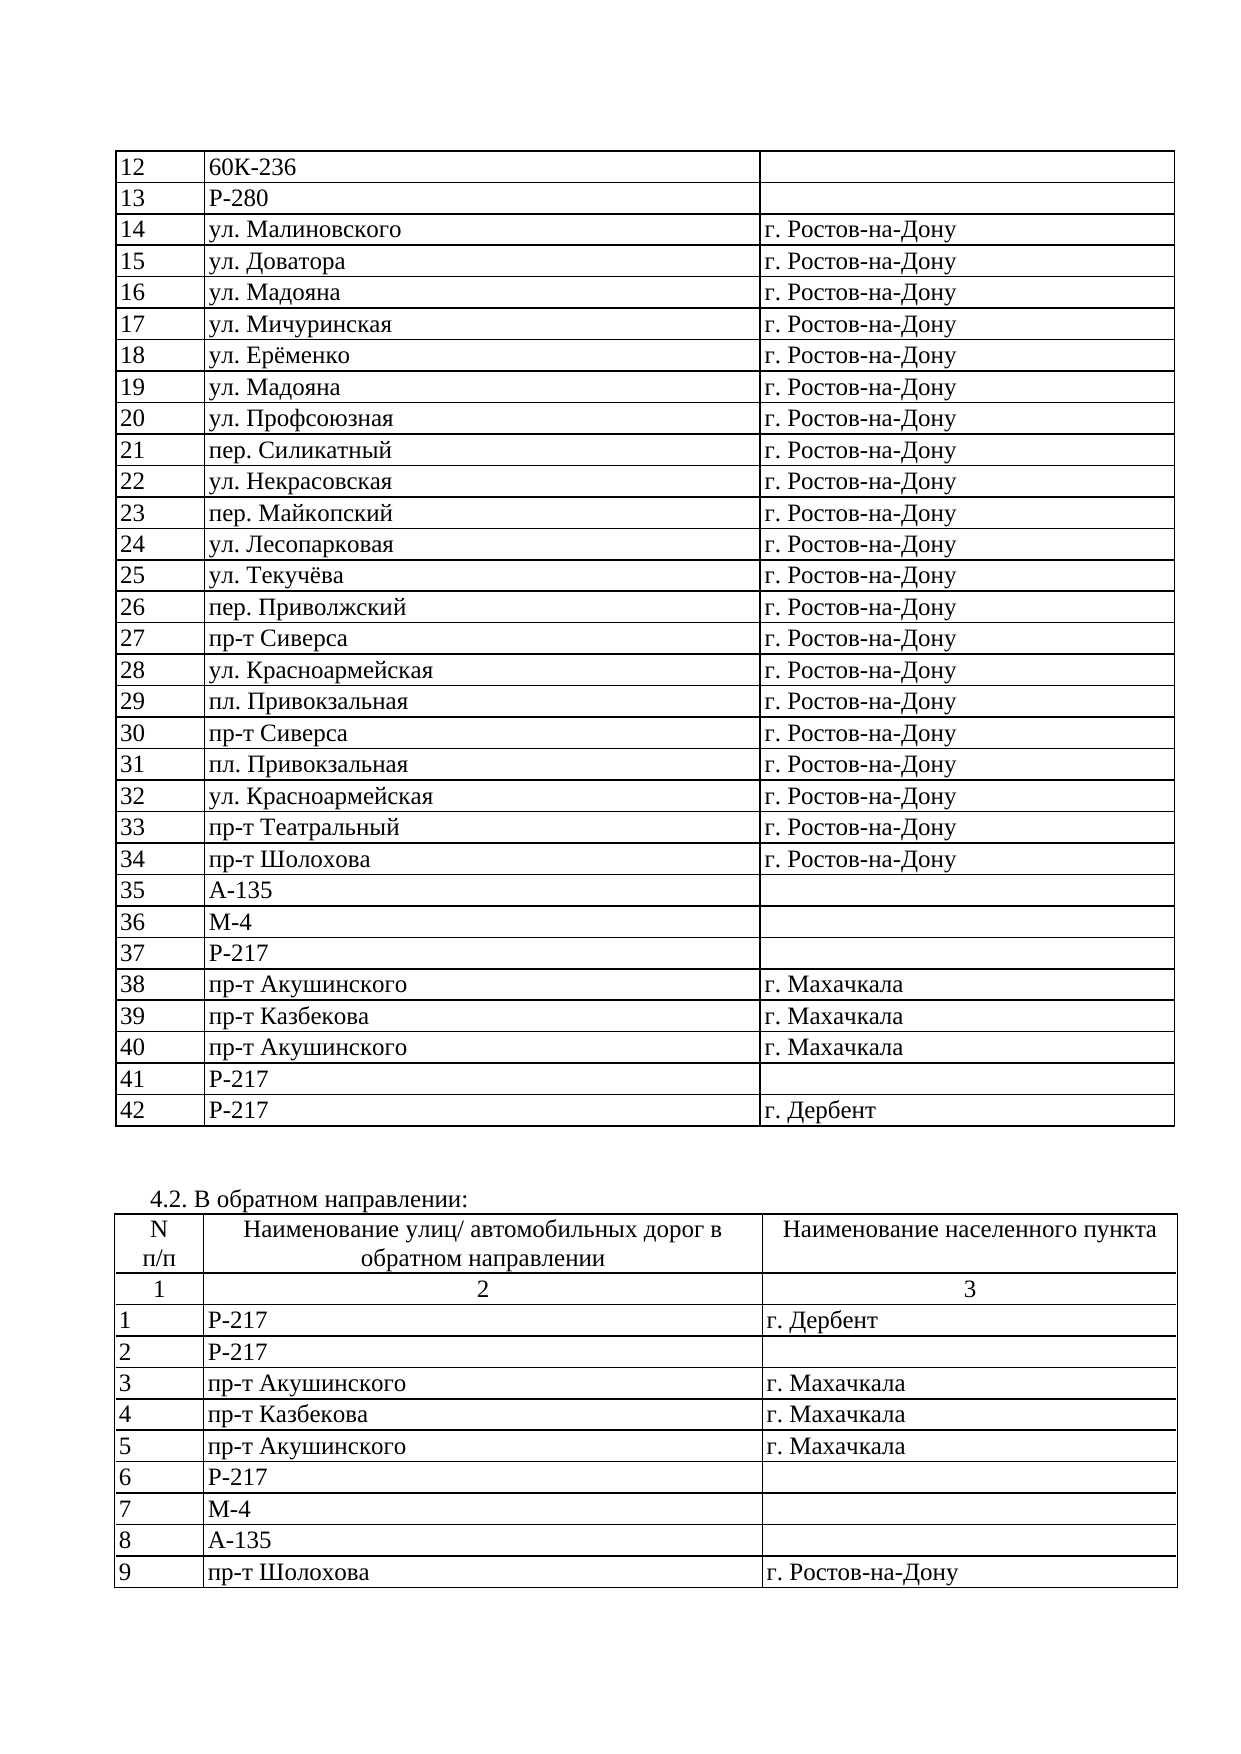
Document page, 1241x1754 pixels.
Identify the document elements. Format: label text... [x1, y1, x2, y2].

table_cell ул. Ерёменко [205, 340, 759, 370]
table_cell пр-т Театральный [205, 812, 759, 842]
table_cell 13 [117, 183, 204, 213]
table_cell ул. Мичуринская [205, 309, 759, 339]
table_cell 6 [115, 1462, 203, 1492]
table_cell г. Ростов-на-Дону [761, 246, 1174, 276]
table_cell г. Ростов-на-Дону [761, 718, 1174, 748]
table_cell ул. Красноармейская [205, 781, 759, 811]
table_cell [761, 183, 1174, 213]
table_cell пр-т Шолохова [204, 1557, 762, 1587]
table_cell 5 [115, 1430, 203, 1461]
table_cell 19 [117, 372, 204, 402]
table_cell пр-т Шолохова [205, 844, 759, 873]
table_cell 20 [117, 403, 204, 433]
table_cell 36 [117, 907, 204, 936]
table_cell пр-т Акушинского [204, 1368, 762, 1398]
table_cell г. Ростов-на-Дону [761, 844, 1174, 873]
table_cell 60К-236 [205, 152, 759, 181]
table_cell 27 [117, 623, 204, 653]
table_cell 26 [117, 592, 204, 622]
table_cell 29 [117, 686, 204, 716]
table_cell 37 [117, 938, 204, 968]
table_cell г. Дербент [761, 1095, 1174, 1125]
table_cell ул. Текучёва [205, 561, 759, 590]
table_cell г. Ростов-на-Дону [761, 749, 1174, 779]
table_cell А-135 [204, 1525, 762, 1555]
table_cell [761, 152, 1174, 181]
table_cell 25 [117, 561, 204, 590]
table_cell пр-т Сиверса [205, 718, 759, 748]
table_cell 32 [117, 781, 204, 811]
table_cell г. Ростов-на-Дону [761, 372, 1174, 402]
table_cell г. Ростов-на-Дону [761, 623, 1174, 653]
table_cell пр-т Акушинского [205, 970, 759, 999]
table_cell 31 [117, 749, 204, 779]
table_cell 24 [117, 529, 204, 559]
table_cell г. Ростов-на-Дону [761, 529, 1174, 559]
table_cell г. Ростов-на-Дону [763, 1555, 1177, 1587]
table_cell А-135 [205, 875, 759, 905]
table_cell ул. Доватора [205, 246, 759, 276]
table_header Наименование улиц/ автомобильных дорог в обратном направлении [204, 1215, 762, 1272]
table_cell [761, 1064, 1174, 1094]
table_cell 22 [117, 466, 204, 496]
table_cell 2 [204, 1274, 762, 1303]
table_cell 33 [117, 812, 204, 842]
table_cell 1 [115, 1305, 203, 1335]
table_cell Р-217 [205, 1064, 759, 1094]
table_cell 34 [117, 844, 204, 873]
table_cell ул. Лесопарковая [205, 529, 759, 559]
table_cell пл. Привокзальная [205, 686, 759, 716]
table_cell г. Ростов-на-Дону [761, 435, 1174, 464]
table_cell М-4 [204, 1494, 762, 1524]
table_cell 28 [117, 655, 204, 685]
table_cell ул. Малиновского [205, 215, 759, 244]
table_cell Р-217 [205, 938, 759, 968]
table_cell г. Ростов-на-Дону [761, 655, 1174, 685]
table_header Наименование населенного пункта [763, 1215, 1177, 1272]
table_cell пр-т Акушинского [204, 1431, 762, 1461]
table_cell 38 [117, 970, 204, 999]
table_header N п/п [115, 1215, 203, 1272]
table_cell [763, 1335, 1177, 1366]
table_cell [763, 1461, 1177, 1492]
table_cell 39 [117, 1001, 204, 1031]
table_cell Р-217 [205, 1095, 759, 1125]
table_cell пер. Майкопский [205, 498, 759, 527]
table_cell г. Ростов-на-Дону [761, 498, 1174, 527]
table_cell [763, 1492, 1177, 1524]
table_cell 4 [115, 1399, 203, 1429]
table_cell г. Ростов-на-Дону [761, 561, 1174, 590]
table_cell г. Ростов-на-Дону [761, 309, 1174, 339]
table_cell пр-т Казбекова [205, 1001, 759, 1031]
table_cell пр-т Казбекова [204, 1400, 762, 1429]
table_cell ул. Профсоюзная [205, 403, 759, 433]
table_cell 9 [115, 1556, 203, 1587]
table_cell пр-т Сиверса [205, 623, 759, 653]
table_cell 12 [117, 152, 204, 181]
table_cell 41 [117, 1064, 204, 1094]
text 4.2. В обратном направлении: [150, 1184, 1090, 1213]
table_cell г. Махачкала [761, 1032, 1174, 1062]
table_cell [763, 1524, 1177, 1555]
table_cell г. Дербент [763, 1304, 1177, 1335]
table_cell г. Ростов-на-Дону [761, 466, 1174, 496]
table_cell Р-217 [204, 1337, 762, 1366]
table_cell 42 [117, 1095, 204, 1125]
table_cell пл. Привокзальная [205, 749, 759, 779]
table_cell 16 [117, 277, 204, 307]
table_cell 15 [117, 246, 204, 276]
table_cell Р-217 [204, 1462, 762, 1492]
table_cell г. Ростов-на-Дону [761, 812, 1174, 842]
table_cell пер. Силикатный [205, 435, 759, 464]
table_cell 1 [115, 1273, 203, 1303]
table_cell [761, 938, 1174, 968]
table_cell г. Махачкала [763, 1429, 1177, 1461]
table_cell г. Ростов-на-Дону [761, 277, 1174, 307]
table_cell 21 [117, 435, 204, 464]
table_cell г. Ростов-на-Дону [761, 403, 1174, 433]
table_cell ул. Мадояна [205, 277, 759, 307]
table_cell г. Ростов-на-Дону [761, 340, 1174, 370]
table_cell ул. Некрасовская [205, 466, 759, 496]
table_cell г. Махачкала [761, 970, 1174, 999]
table_cell г. Махачкала [763, 1398, 1177, 1429]
table_cell [761, 907, 1174, 936]
table_cell [761, 875, 1174, 905]
table_cell ул. Мадояна [205, 372, 759, 402]
table_cell Р-280 [205, 183, 759, 213]
table_cell 18 [117, 340, 204, 370]
table_cell г. Махачкала [761, 1001, 1174, 1031]
table_cell 40 [117, 1032, 204, 1062]
table_cell 23 [117, 498, 204, 527]
table_cell М-4 [205, 907, 759, 936]
table_cell г. Махачкала [763, 1366, 1177, 1398]
table_cell пер. Приволжский [205, 592, 759, 622]
table_cell г. Ростов-на-Дону [761, 592, 1174, 622]
table_cell г. Ростов-на-Дону [761, 686, 1174, 716]
table_cell Р-217 [204, 1305, 762, 1335]
table_cell г. Ростов-на-Дону [761, 781, 1174, 811]
table_cell 30 [117, 718, 204, 748]
table_cell 2 [115, 1336, 203, 1366]
table_cell 8 [115, 1525, 203, 1555]
table_cell г. Ростов-на-Дону [761, 215, 1174, 244]
table_cell 14 [117, 215, 204, 244]
table_cell 35 [117, 875, 204, 905]
table_cell ул. Красноармейская [205, 655, 759, 685]
table_cell пр-т Акушинского [205, 1032, 759, 1062]
table_cell 17 [117, 309, 204, 339]
table_cell 7 [115, 1493, 203, 1524]
table_cell 3 [763, 1272, 1177, 1303]
table_cell 3 [115, 1368, 203, 1398]
